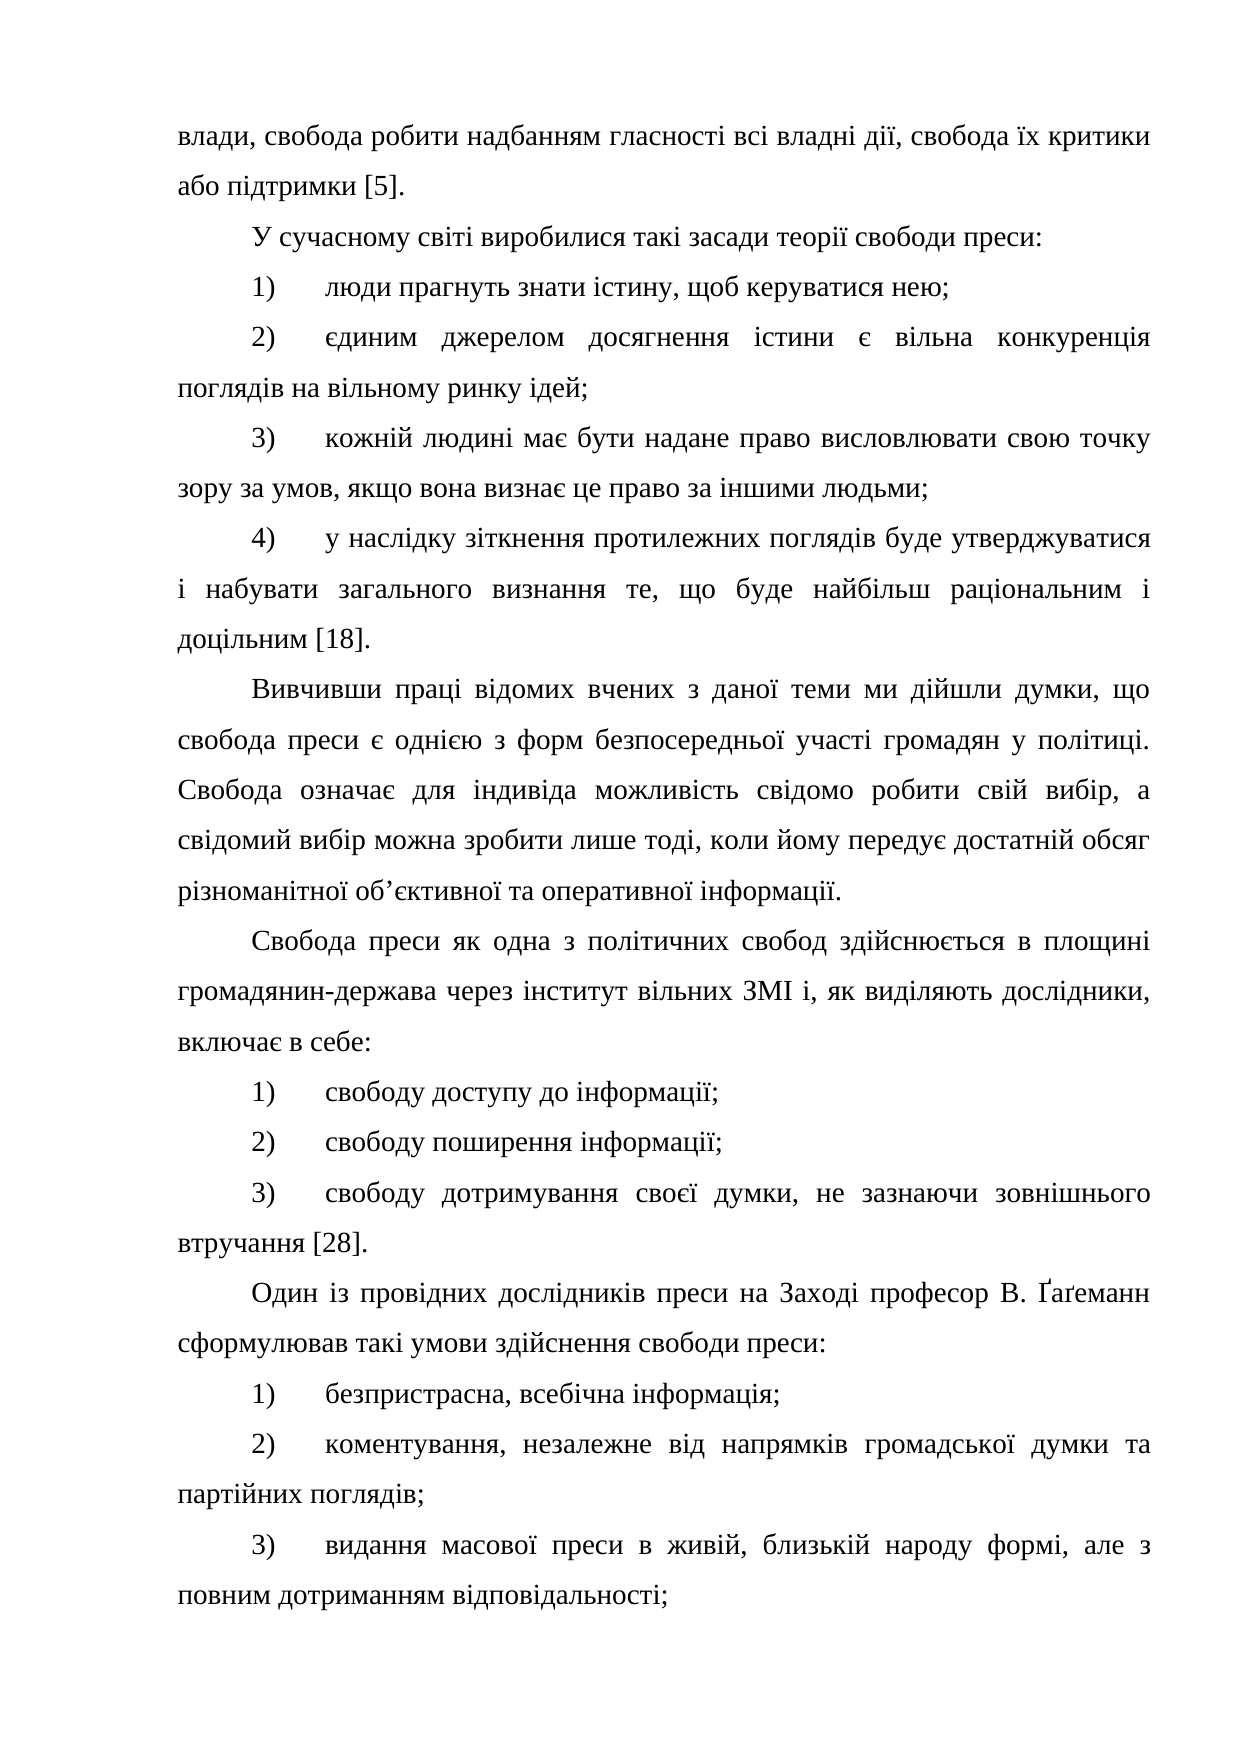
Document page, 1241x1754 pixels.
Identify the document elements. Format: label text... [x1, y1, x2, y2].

list у наслідку зіткнення протилежних поглядів буде утверджуватися і набувати загального визнання те, що буде найбільш раціональним і доцільним [18]. [177, 521, 1152, 655]
text Вивчивши праці відомих вчених з даної теми ми дійшли думки, що свобода преси є однією з форм безпосередньої участі громадян у політиці. Свобода означає для індивіда можливість свідомо робити свій вибір, а свідомий вибір можна зробити лише тоді, коли йому передує достатній обсяг різноманітної об’єктивної та оперативної інформації. [177, 672, 1152, 906]
list свободу дотримування своєї думки, не зазнаючи зовнішнього втручання [28]. [177, 1175, 1152, 1258]
list видання масової преси в живій, близькій народу формі, але з повним дотриманням відповідальності; [177, 1527, 1152, 1611]
list єдиним джерелом досягнення істини є вільна конкуренція поглядів на вільному ринку ідей; [177, 319, 1152, 403]
text У сучасному світі виробилися такі засади теорії свободи преси: [177, 219, 1152, 252]
list люди прагнуть знати істину, щоб керуватися нею; [177, 269, 1152, 303]
list свободу доступу до інформації; [177, 1074, 1152, 1108]
list коментування, незалежне від напрямків громадської думки та партійних поглядів; [177, 1426, 1152, 1510]
list безпристрасна, всебічна інформація; [177, 1376, 1152, 1409]
text Один із провідних дослідників преси на Заході професор В. Ґаґеманн сформулював такі умови здійснення свободи преси: [177, 1275, 1152, 1359]
list кожній людині має бути надане право висловлювати свою точку зору за умов, якщо вона визнає це право за іншими людьми; [177, 420, 1152, 504]
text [177, 118, 1152, 202]
text Свобода преси як одна з політичних свобод здійснюється в площині громадянин-держава через інститут вільних ЗМІ і, як виділяють дослідники, включає в себе: [177, 923, 1152, 1057]
list свободу поширення інформації; [177, 1124, 1152, 1158]
